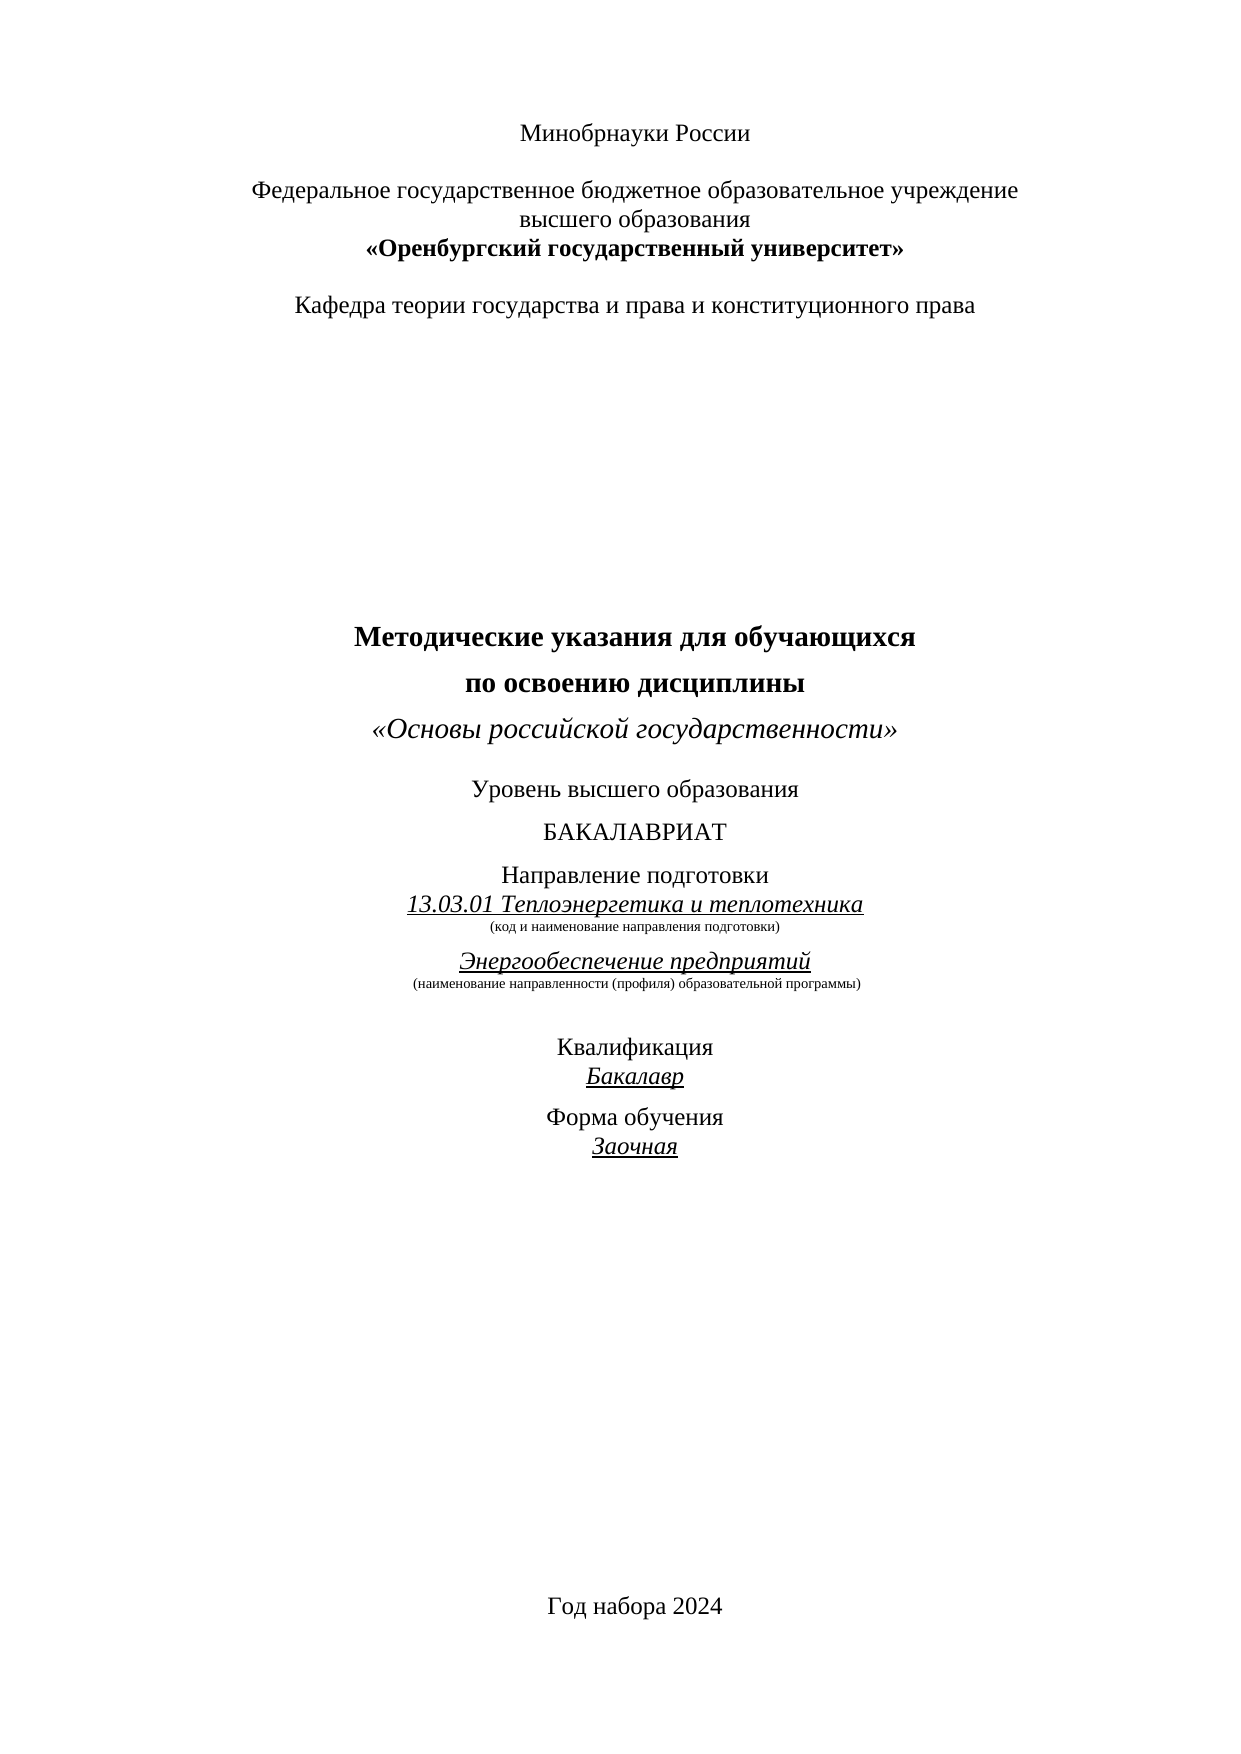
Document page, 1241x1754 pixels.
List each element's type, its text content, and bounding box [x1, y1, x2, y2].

text «Оренбургский государственный университет» [118, 233, 1152, 262]
text (наименование направленности (профиля) образовательной программы) [118, 975, 1152, 1004]
text БАКАЛАВРИАТ [118, 817, 1152, 846]
text Методические указания для обучающихся [118, 619, 1152, 653]
text по освоению дисциплины [118, 665, 1152, 699]
text 13.03.01 Теплоэнергетика и теплотехника [118, 889, 1152, 917]
text «Основы российской государственности» [118, 711, 1152, 745]
text Направление подготовки [118, 860, 1152, 889]
text Заочная [118, 1131, 1152, 1160]
text высшего образования [118, 204, 1152, 233]
text Форма обучения [118, 1102, 1152, 1131]
text Минобрнауки России [118, 118, 1152, 147]
text Федеральное государственное бюджетное образовательное учреждение [118, 176, 1152, 204]
text Кафедра теории государства и права и конституционного права [118, 291, 1152, 319]
text (код и наименование направления подготовки) [118, 917, 1152, 946]
text Год набора 2024 [118, 1591, 1152, 1620]
text Уровень высшего образования [118, 774, 1152, 802]
text Квалификация [118, 1032, 1152, 1061]
text Бакалавр [118, 1061, 1152, 1090]
text Энергообеспечение предприятий [118, 946, 1152, 975]
